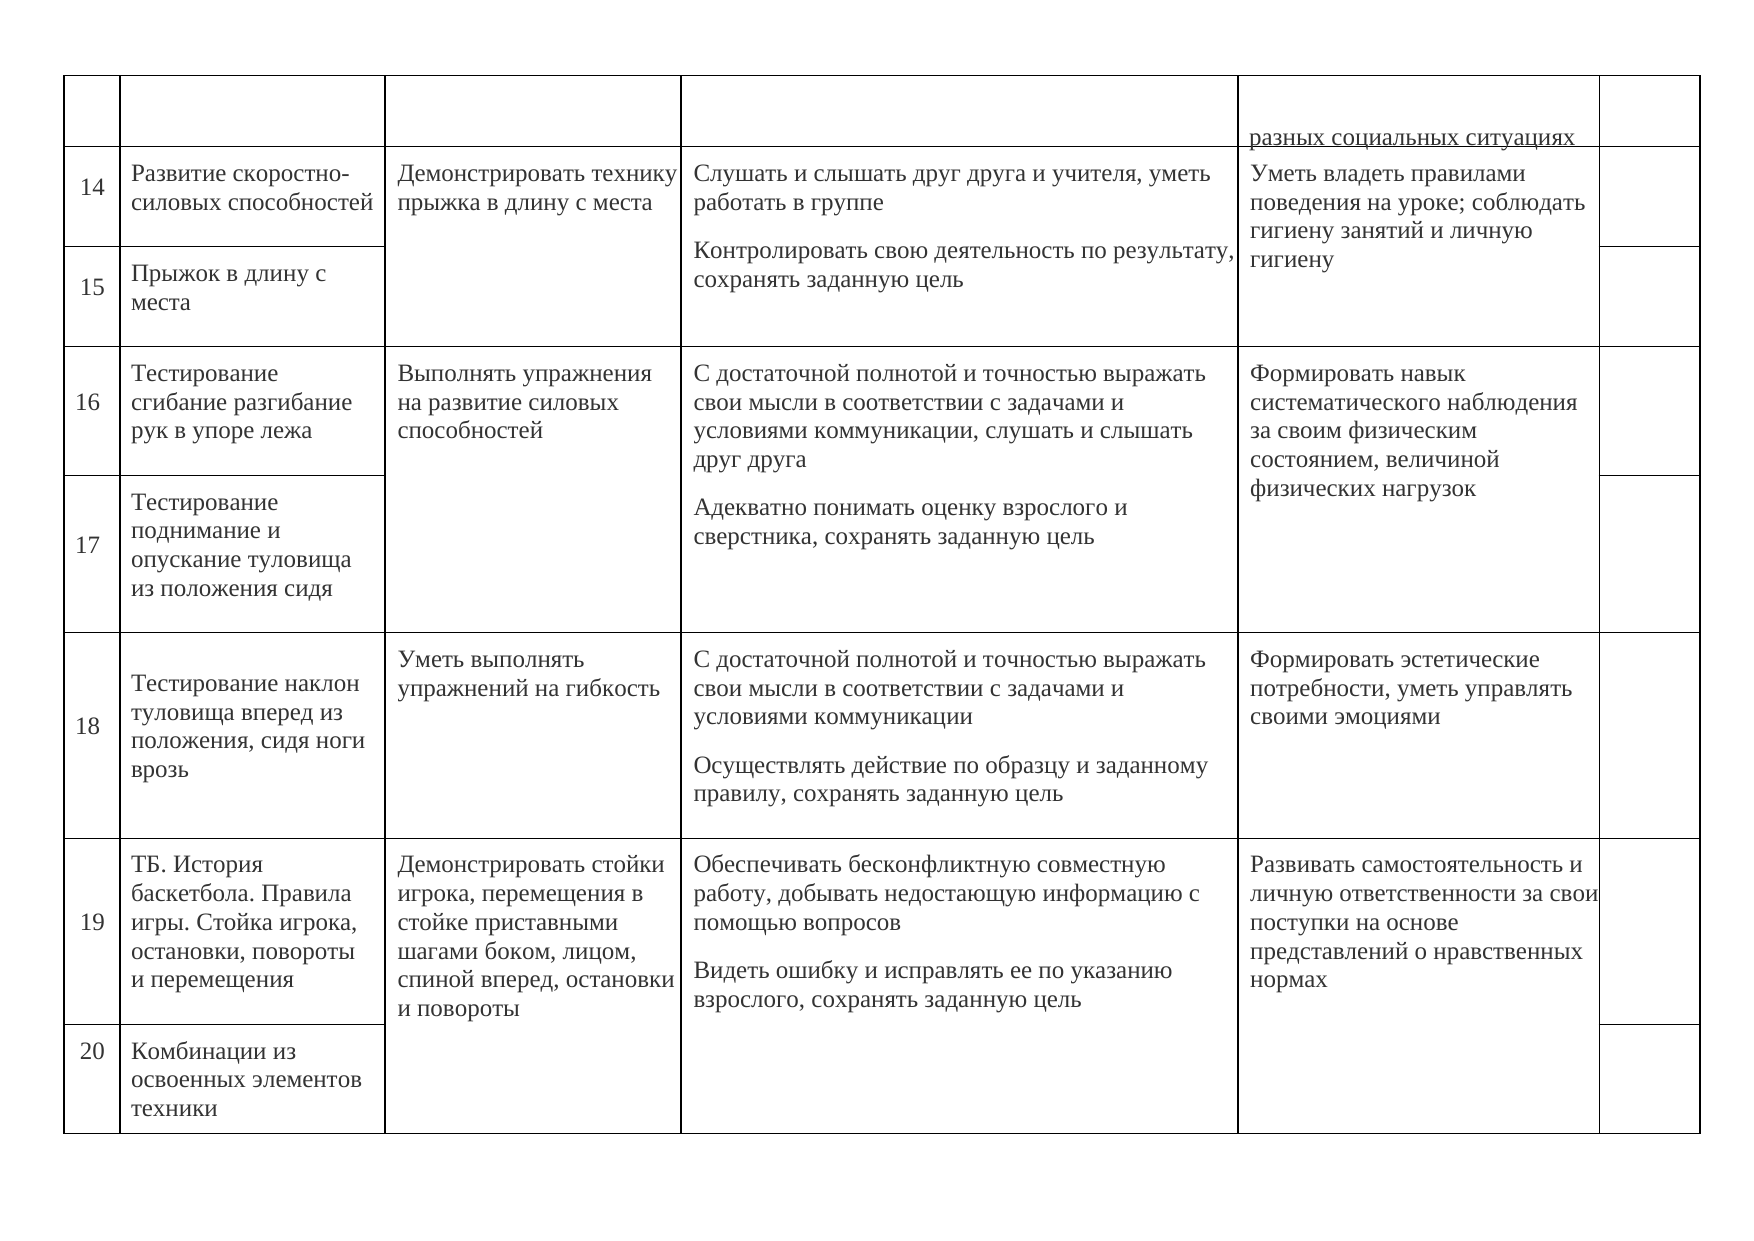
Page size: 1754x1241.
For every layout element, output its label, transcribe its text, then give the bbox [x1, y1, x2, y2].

table_cell [1600, 633, 1699, 838]
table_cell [121, 76, 384, 146]
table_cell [121, 1025, 384, 1133]
table_cell 15 [65, 247, 119, 346]
table_cell Формировать навык систематического наблюдения за своим физическим состоянием, величиной физических нагрузок [1239, 347, 1599, 632]
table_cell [1239, 839, 1599, 1133]
table_cell Выполнять упражнения на развитие силовых способностей [386, 347, 680, 632]
table_cell Тестирование поднимание и опускание туловища из положения сидя [121, 476, 384, 632]
table_cell [1600, 247, 1699, 346]
table_cell [1600, 347, 1699, 474]
table_cell Обеспечивать бесконфликтную совместную работу, добывать недостающую информацию с помощью вопросов Видеть ошибку и исправлять ее по указанию взрослого, сохранять заданную цель [682, 839, 1237, 1133]
table_cell Демонстрировать технику прыжка в длину с места [386, 147, 680, 346]
table_cell [1600, 76, 1699, 146]
table_cell Тестирование наклон туловища вперед из положения, сидя ноги врозь [121, 633, 384, 838]
table_cell Формировать эстетические потребности, уметь управлять своими эмоциями [1239, 633, 1599, 838]
table_cell [1600, 1025, 1699, 1133]
table_cell Развитие скоростно-силовых способностей [121, 147, 384, 246]
table_cell Уметь выполнять упражнений на гибкость [386, 633, 680, 838]
table_cell 14 [65, 147, 119, 246]
table_cell Уметь владеть правилами поведения на уроке; соблюдать гигиену занятий и личную гигиену [1239, 147, 1599, 346]
table_cell [1600, 147, 1699, 246]
table_cell Демонстрировать стойки игрока, перемещения в стойке приставными шагами боком, лицом, спиной вперед, остановки и повороты [386, 839, 680, 1133]
table_cell Слушать и слышать друг друга и учителя, уметь работать в группе Контролировать свою деятельность по результату, сохранять заданную цель [682, 147, 1237, 346]
table_cell [1600, 476, 1699, 632]
table_cell 16 [65, 347, 119, 474]
table_cell 17 [65, 476, 119, 632]
table_cell 19 [65, 839, 119, 1024]
table_cell С достаточной полнотой и точностью выражать свои мысли в соответствии с задачами и условиями коммуникации Осуществлять действие по образцу и заданному правилу, сохранять заданную цель [682, 633, 1237, 838]
table_cell ТБ. История баскетбола. Правила игры. Стойка игрока, остановки, повороты и перемещения [121, 839, 384, 1024]
table_cell 13 [65, 76, 119, 146]
table_cell Прыжок в длину с места [121, 247, 384, 346]
table_cell 20 [65, 1025, 119, 1133]
table_cell Тестирование сгибание разгибание рук в упоре лежа [121, 347, 384, 474]
table_cell С достаточной полнотой и точностью выражать свои мысли в соответствии с задачами и условиями коммуникации, слушать и слышать друг друга Адекватно понимать оценку взрослого и сверстника, сохранять заданную цель [682, 347, 1237, 632]
table_cell [1600, 839, 1699, 1024]
table_cell 18 [65, 633, 119, 838]
